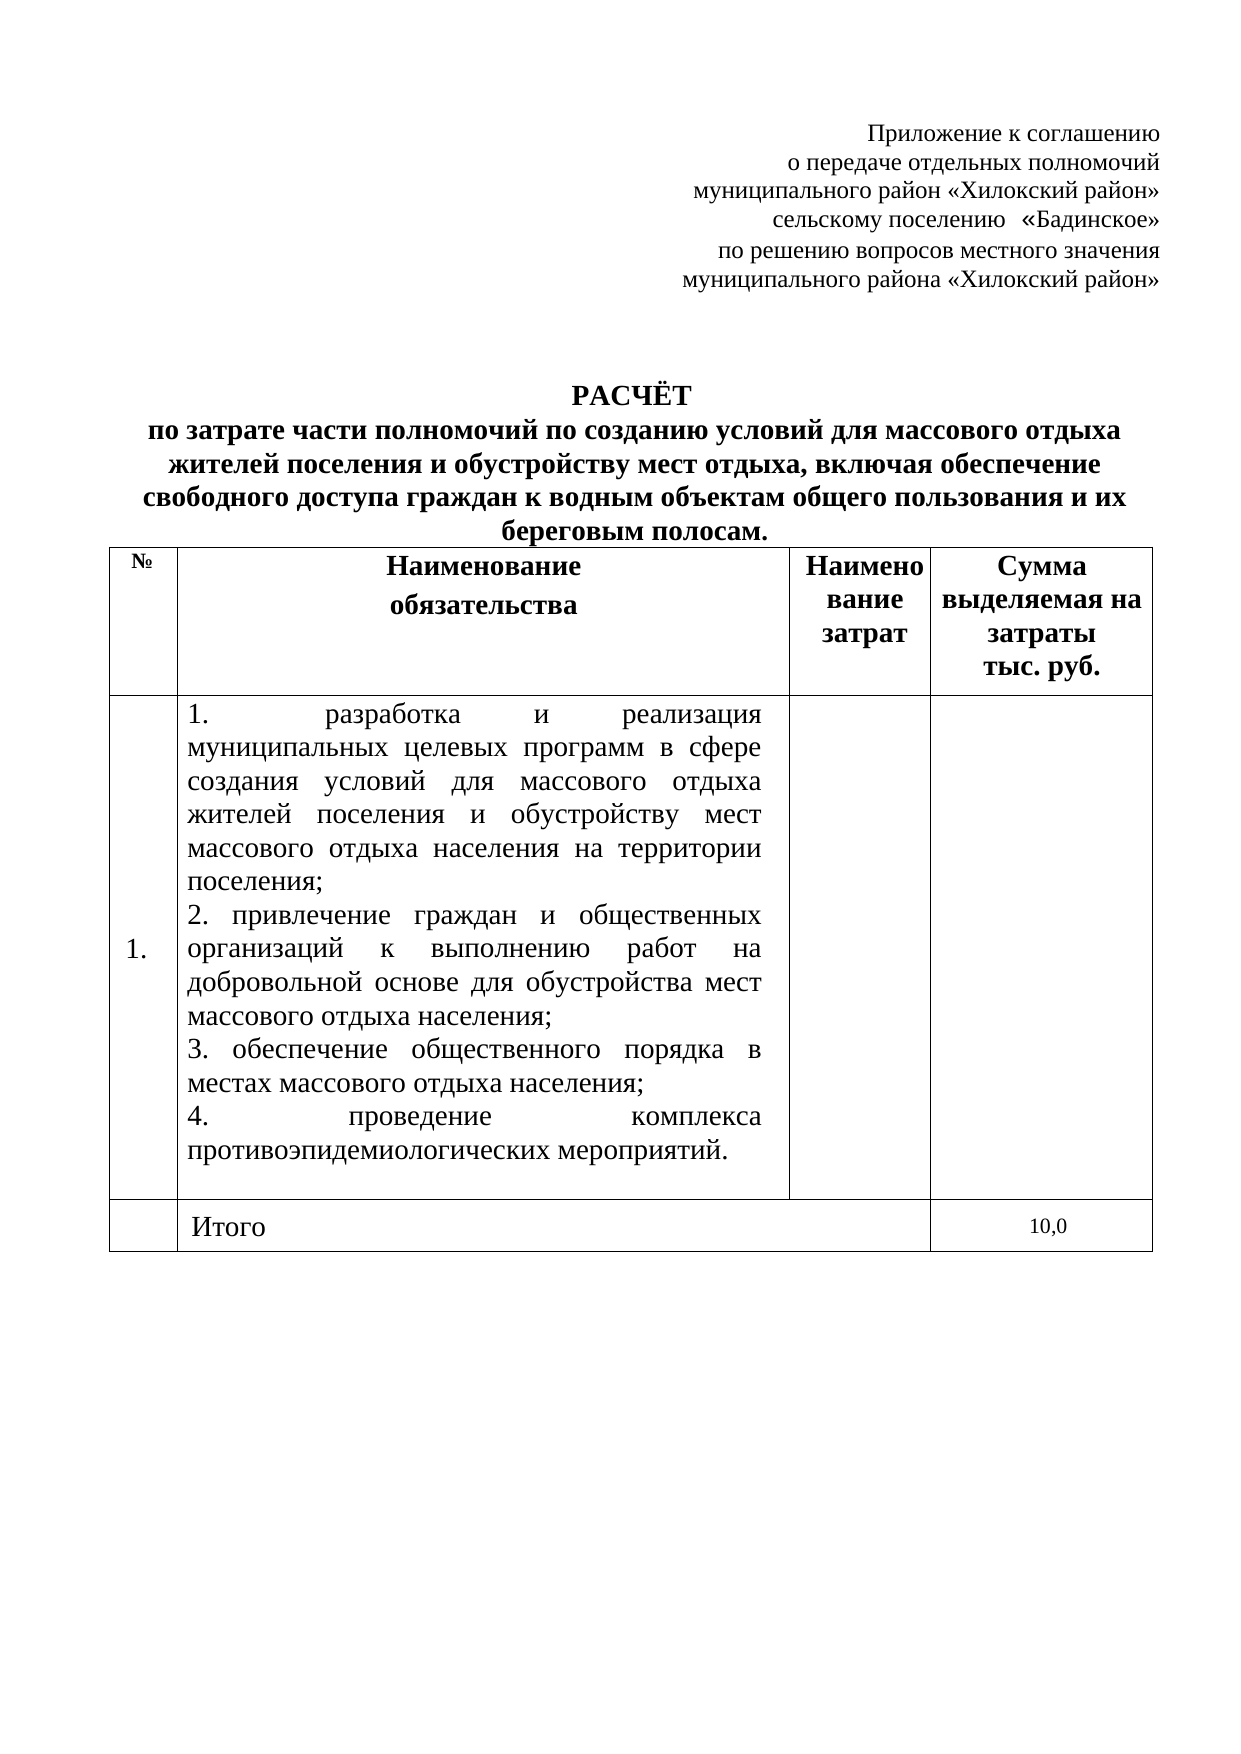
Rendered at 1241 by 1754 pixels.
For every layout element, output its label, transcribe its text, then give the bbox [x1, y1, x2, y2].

text сельскому поселению «Бадинское» [168, 204, 1160, 235]
table_cell [931, 696, 1152, 1199]
text по затрате части полномочий по созданию условий для массового отдыха жителей поселения и обустройству мест отдыха, включая обеспечение свободного доступа граждан к водным объектам общего пользования и их береговым полосам. [109, 412, 1160, 547]
text по решению вопросов местного значения [145, 235, 1160, 264]
table_cell [790, 696, 930, 1199]
table_header № [110, 548, 177, 695]
text о передаче отдельных полномочий [145, 147, 1160, 176]
text муниципального района «Хилокский район» [145, 264, 1160, 293]
text муниципального район «Хилокский район» [145, 176, 1160, 204]
table_cell 1. разработка и реализация муниципальных целевых программ в сфере создания условий для массового отдыха жителей поселения и обустройству мест массового отдыха населения на территории поселения; 2. привлечение граждан и общественных организаций к выполнению работ на добровольной основе для обустройства мест массового отдыха населения; 3. обеспечение общественного порядка в местах массового отдыха населения; 4. проведение комплекса противоэпидемиологических мероприятий. [178, 696, 789, 1199]
table_cell 10,0 [931, 1200, 1152, 1251]
table_cell [110, 1200, 177, 1251]
text Приложение к соглашению [109, 118, 1160, 147]
table_cell [110, 696, 177, 1199]
table_header Наименование обязательства [178, 548, 789, 695]
text РАСЧЁТ [109, 379, 1154, 412]
table_header Сумма выделяемая на затраты тыс. руб. [931, 548, 1152, 695]
table_cell Итого [178, 1200, 930, 1251]
table_header Наименование затрат [790, 548, 930, 695]
